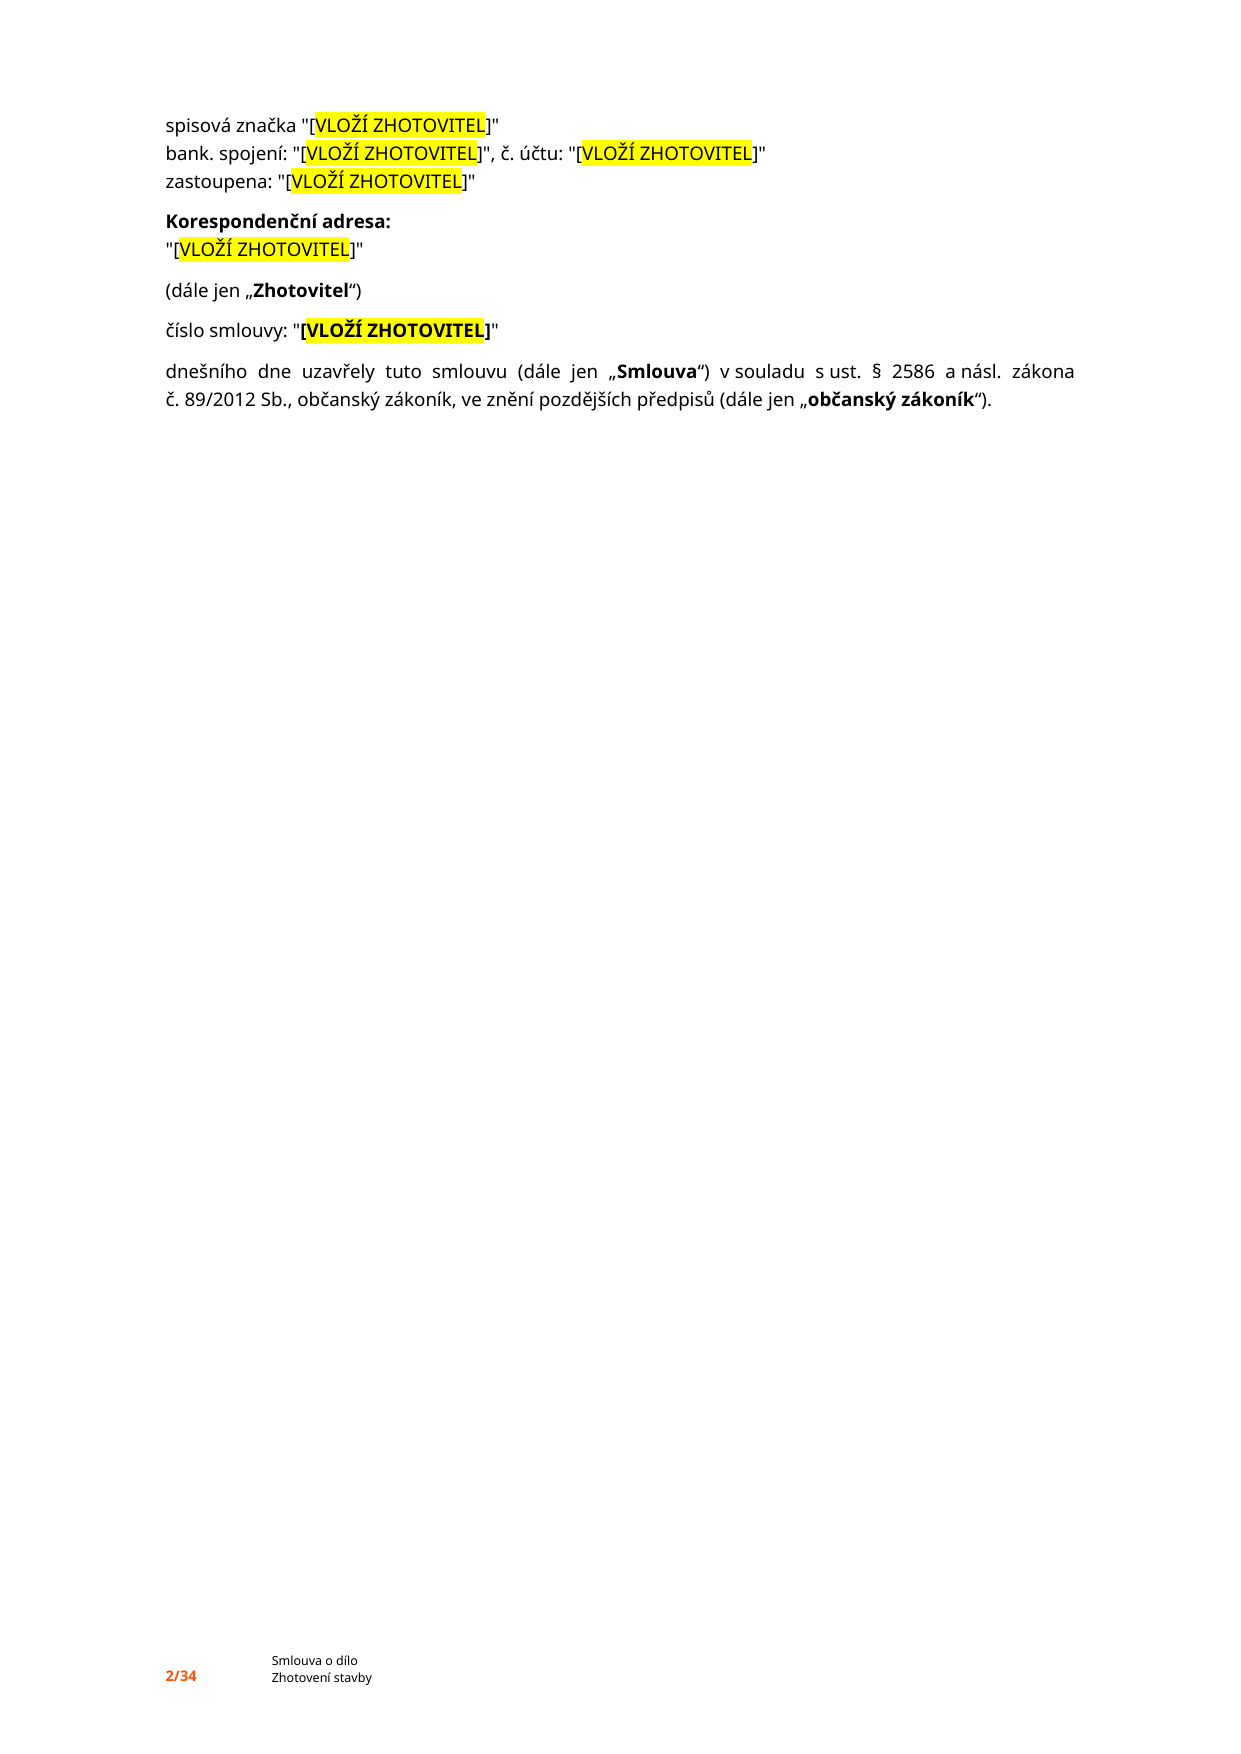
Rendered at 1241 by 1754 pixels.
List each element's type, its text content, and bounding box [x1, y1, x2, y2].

text zastoupena: "[VLOŽÍ ZHOTOVITEL]" [165, 168, 291, 194]
text bank. spojení: "[VLOŽÍ ZHOTOVITEL]", č. účtu: "[VLOŽÍ ZHOTOVITEL]" [752, 140, 1075, 166]
text spisová značka "[VLOŽÍ ZHOTOVITEL]" [485, 112, 1075, 138]
text číslo smlouvy: "[VLOŽÍ ZHOTOVITEL]" [484, 318, 1075, 343]
text (dále jen „Zhotovitel“) [165, 277, 1075, 303]
text "[VLOŽÍ ZHOTOVITEL]" [349, 237, 1075, 262]
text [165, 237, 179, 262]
text Korespondenční adresa: [165, 209, 1075, 234]
text zastoupena: "[VLOŽÍ ZHOTOVITEL]" [462, 168, 1075, 194]
text číslo smlouvy: "[VLOŽÍ ZHOTOVITEL]" [165, 318, 306, 343]
text dnešního dne uzavřely tuto smlouvu (dále jen „Smlouva“) v souladu s ust. § 2586 a násl. zákona č. 89/2012 Sb., občanský zákoník, ve znění pozdějších předpisů (dále jen „občanský zákoník“). [165, 358, 1075, 412]
text spisová značka "[VLOŽÍ ZHOTOVITEL]" [165, 112, 315, 138]
